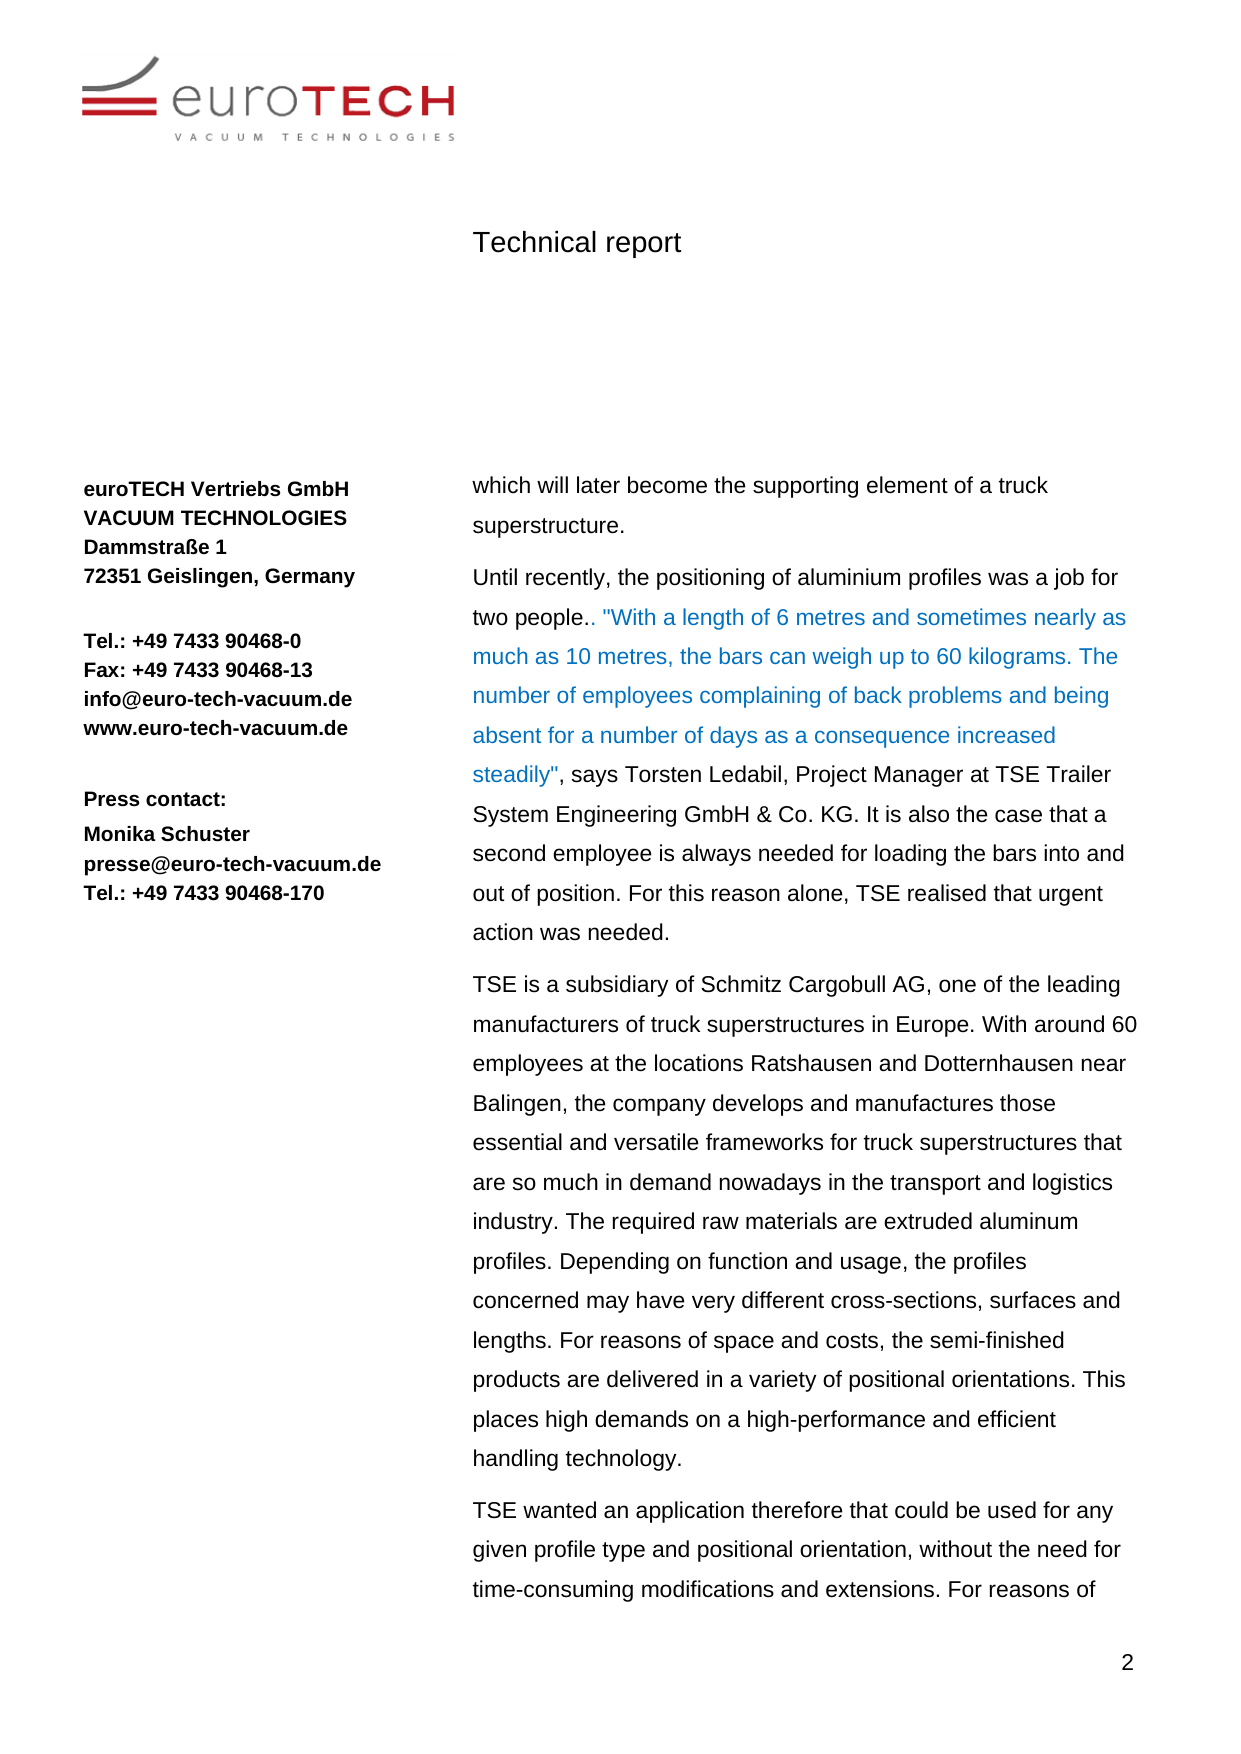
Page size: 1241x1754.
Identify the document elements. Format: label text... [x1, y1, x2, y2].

picture [8, 19, 475, 161]
text TSE is a subsidiary of Schmitz Cargobull AG, one of the leading manufacturers of truck superstructures in Europe. With around 60 employees at the locations Ratshausen and Dotternhausen near Balingen, the company develops and manufactures those essential and versatile frameworks for truck superstructures that are so much in demand nowadays in the transport and logistics industry. The required raw materials are extruded aluminum profiles. Depending on function and usage, the profiles concerned may have very different cross-sections, surfaces and lengths. For reasons of space and costs, the semi-finished products are delivered in a variety of positional orientations. This places high demands on a high-performance and efficient handling technology. [472, 971, 1138, 1471]
text Until recently, the positioning of aluminium profiles was a job for two people.. "With a length of 6 metres and sometimes nearly as much as 10 metres, the bars can weigh up to 60 kilograms. The number of employees complaining of back problems and being absent for a number of days as a consequence increased steadily", says Torsten Ledabil, Project Manager at TSE Trailer System Engineering GmbH & Co. KG. It is also the case that a second employee is always needed for loading the bars into and out of position. For this reason alone, TSE realised that urgent action was needed. [472, 564, 1138, 946]
